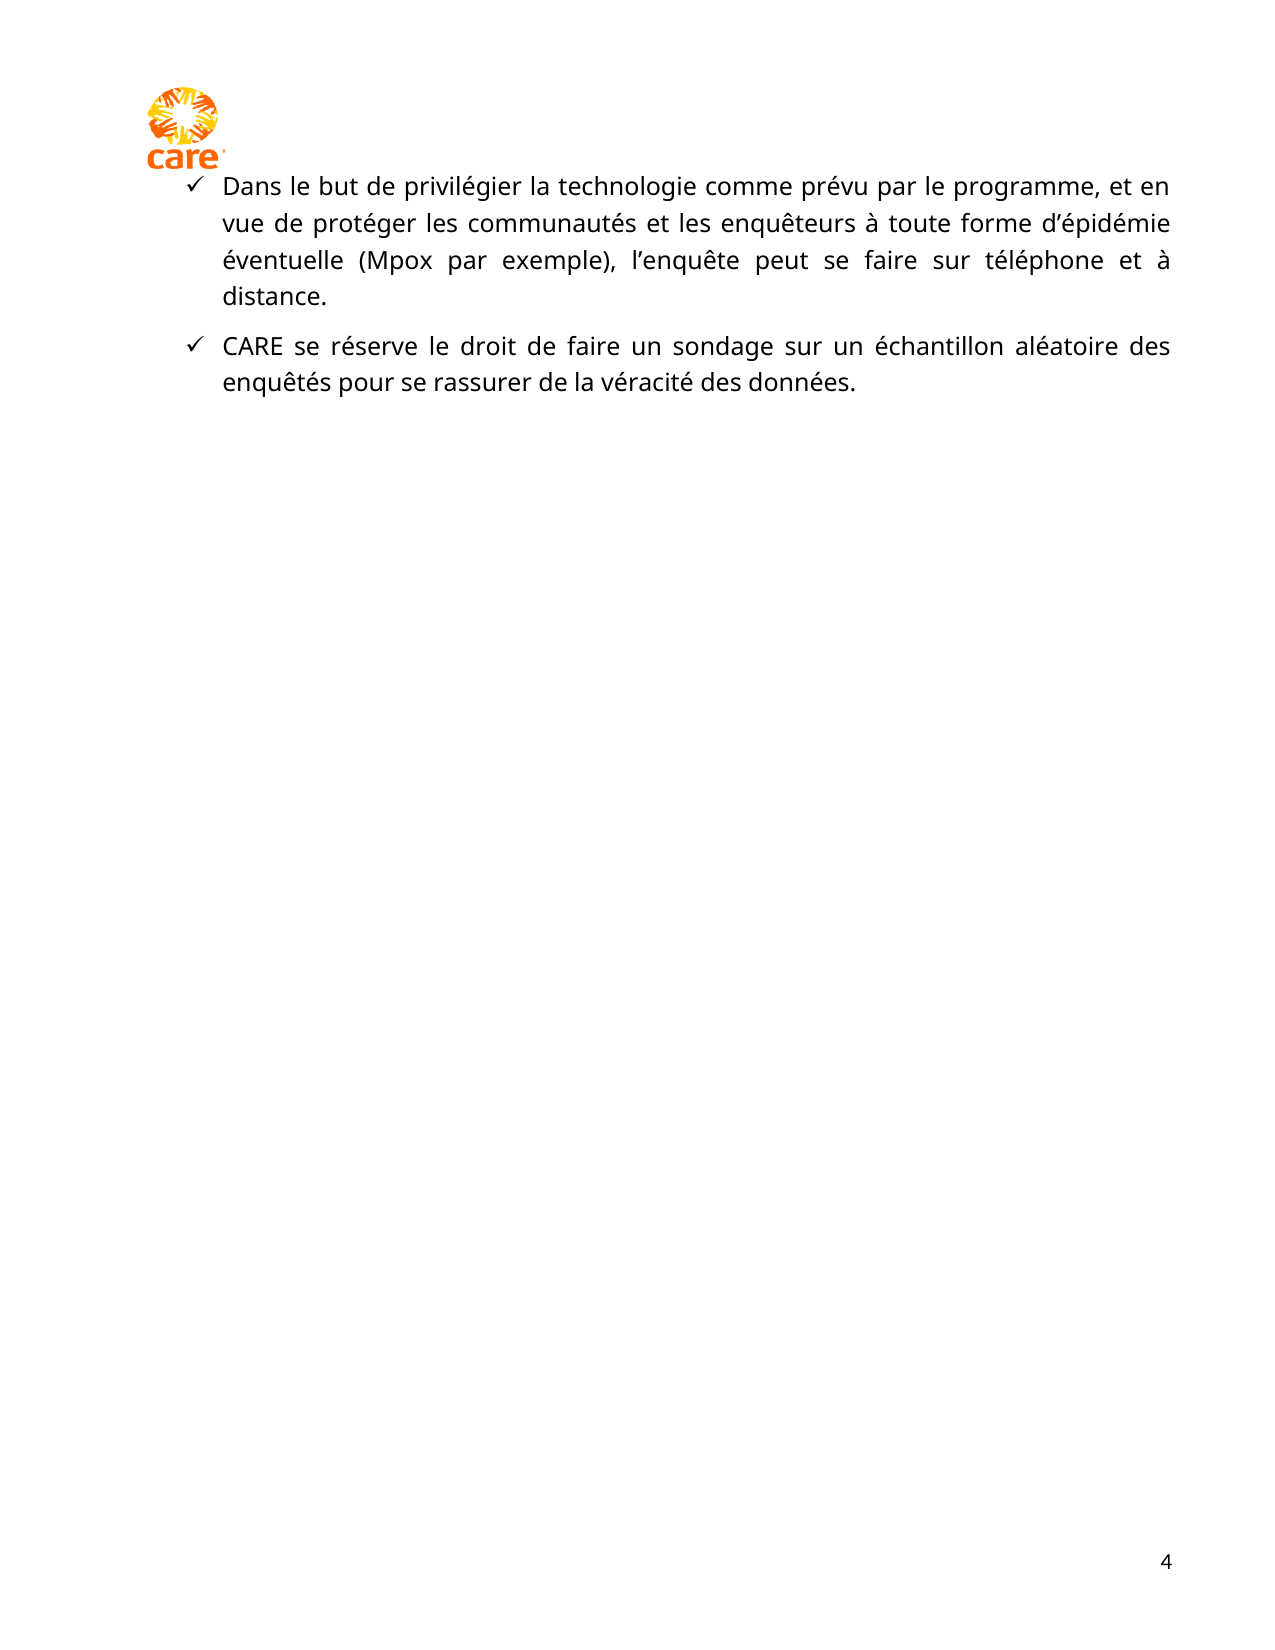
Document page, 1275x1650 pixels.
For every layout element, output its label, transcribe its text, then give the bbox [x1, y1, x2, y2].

list CARE se réserve le droit de faire un sondage sur un échantillon aléatoire des enquêtés pour se rassurer de la véracité des données. [185, 328, 1172, 399]
list Dans le but de privilégier la technologie comme prévu par le programme, et en vue de protéger les communautés et les enquêteurs à toute forme d’épidémie éventuelle (Mpox par exemple), l’enquête peut se faire sur téléphone et à distance. [185, 169, 1172, 313]
picture [147, 87, 226, 169]
